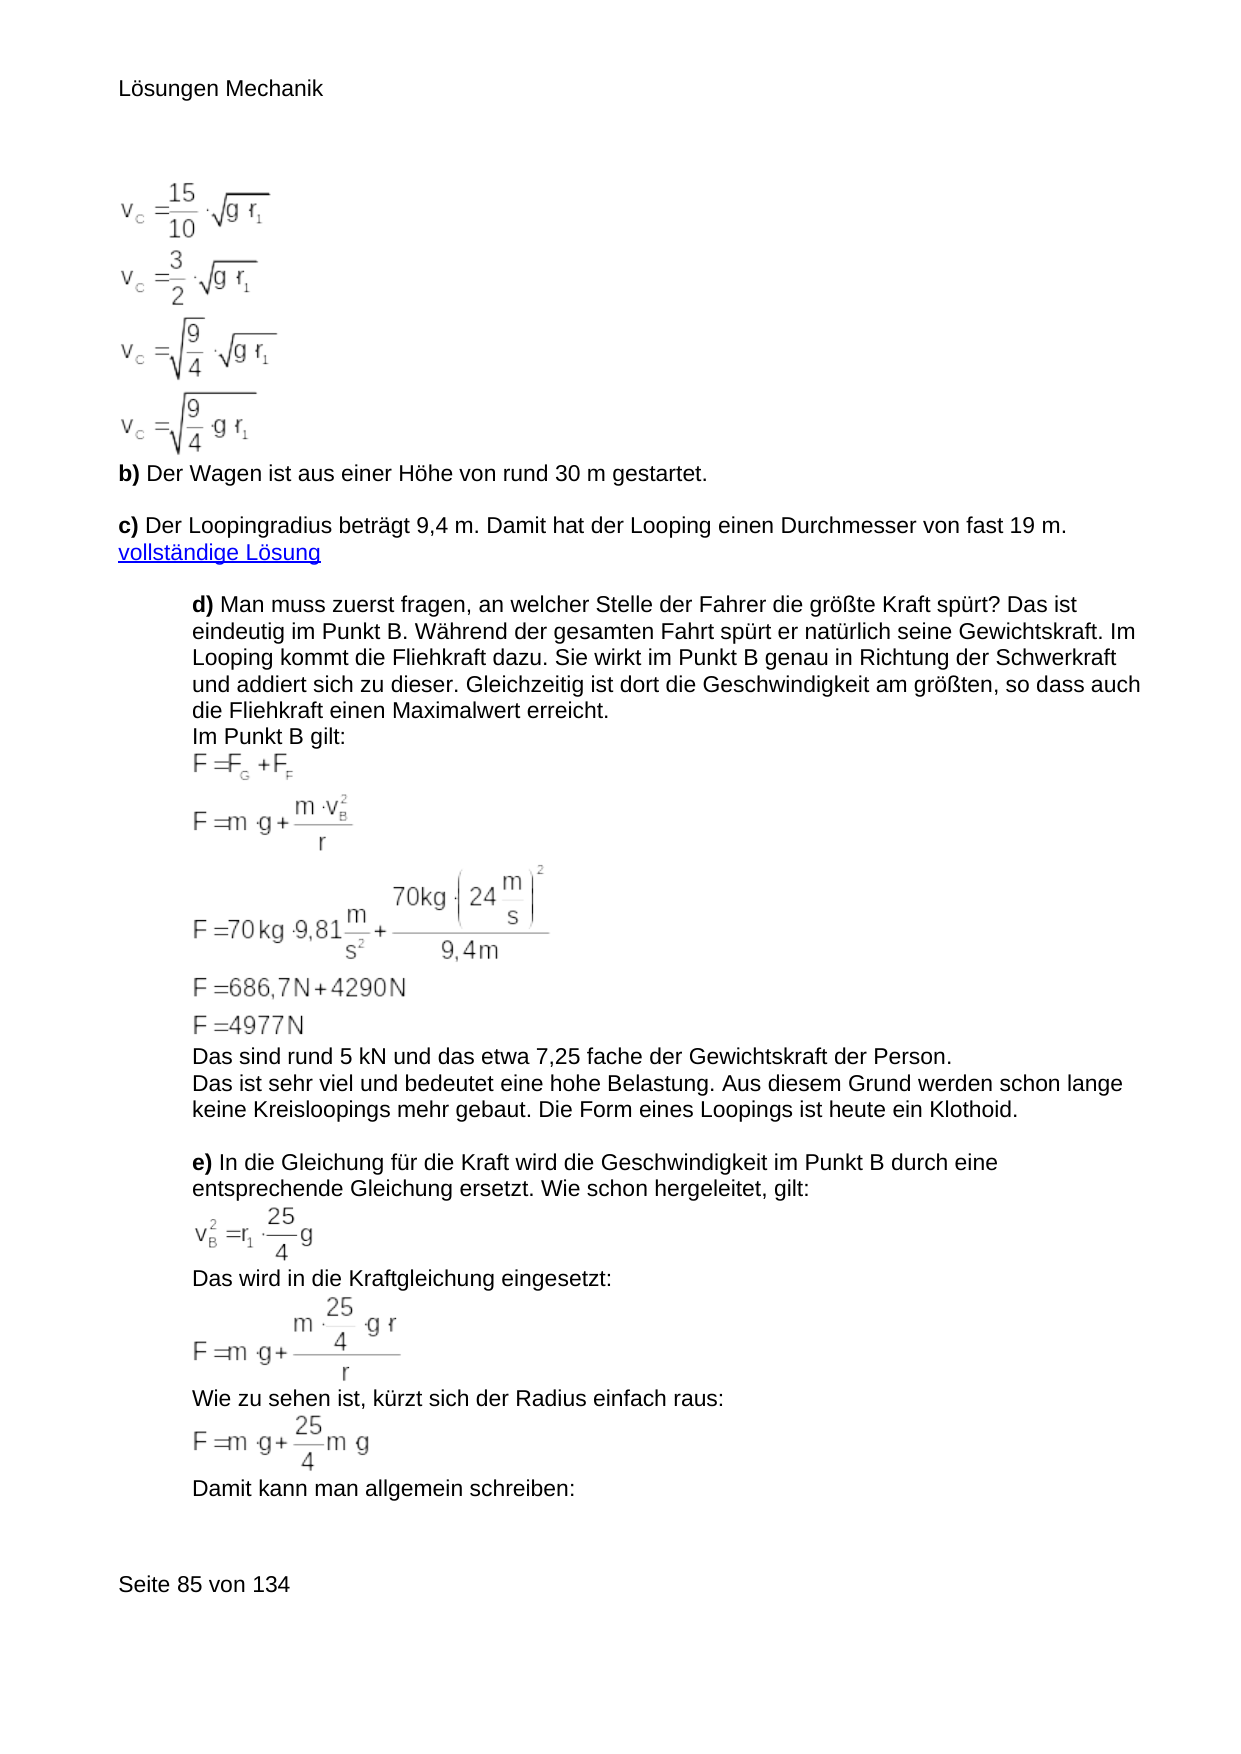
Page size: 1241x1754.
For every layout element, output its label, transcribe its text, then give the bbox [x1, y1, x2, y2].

text b) Der Wagen ist aus einer Höhe von rund 30 m gestartet. [118, 460, 1152, 486]
text Wie zu sehen ist, kürzt sich der Radius einfach raus: [192, 1385, 1152, 1412]
text Das sind rund 5 kN und das etwa 7,25 fache der Gewichtskraft der Person. [192, 1043, 1152, 1070]
text c) Der Loopingradius beträgt 9,4 m. Damit hat der Looping einen Durchmesser von fast 19 m. [118, 512, 1152, 539]
text vollständige Lösung [118, 539, 1152, 565]
text d) Man muss zuerst fragen, an welcher Stelle der Fahrer die größte Kraft spürt? Das ist eindeutig im Punkt B. Während der gesamten Fahrt spürt er natürlich seine Gewichtskraft. Im Looping kommt die Fliehkraft dazu. Sie wirkt im Punkt B genau in Richtung der Schwerkraft und addiert sich zu dieser. Gleichzeitig ist dort die Geschwindigkeit am größten, so dass auch die Fliehkraft einen Maximalwert erreicht. [192, 591, 1152, 723]
text Das ist sehr viel und bedeutet eine hohe Belastung. Aus diesem Grund werden schon lange keine Kreisloopings mehr gebaut. Die Form eines Loopings ist heute ein Klothoid. [192, 1070, 1152, 1122]
text Damit kann man allgemein schreiben: [192, 1475, 1152, 1502]
text Das wird in die Kraftgleichung eingesetzt: [192, 1265, 1152, 1292]
text Im Punkt B gilt: [192, 723, 1152, 749]
text e) In die Gleichung für die Kraft wird die Geschwindigkeit im Punkt B durch eine entsprechende Gleichung ersetzt. Wie schon hergeleitet, gilt: [192, 1149, 1152, 1201]
